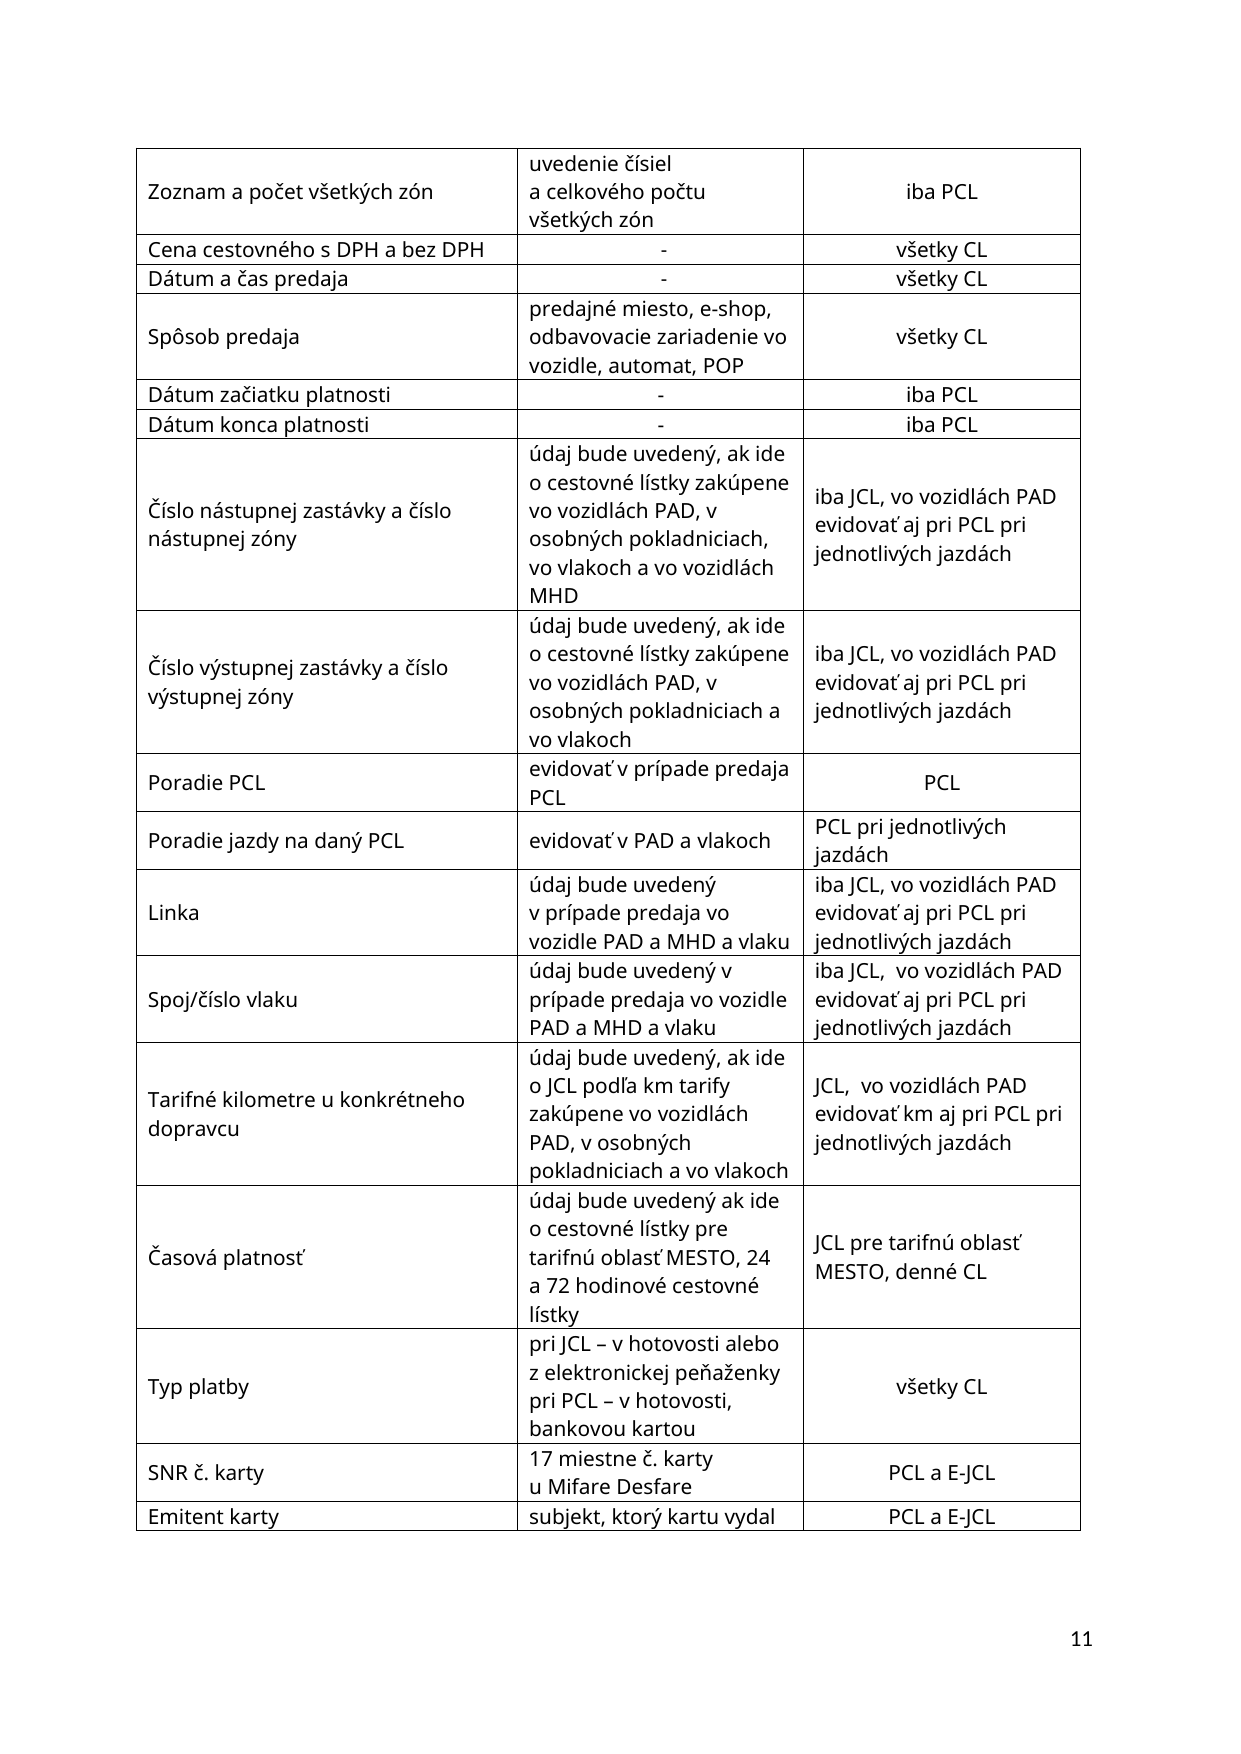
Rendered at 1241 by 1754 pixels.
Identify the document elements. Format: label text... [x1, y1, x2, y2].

table_cell 17 miestne č. karty u Mifare Desfare [518, 1444, 803, 1501]
table_cell všetky CL [804, 235, 1080, 263]
table_cell Emitent karty [137, 1502, 517, 1530]
table_cell Spôsob predaja [137, 294, 517, 379]
table_cell údaj bude uvedený v prípade predaja vo vozidle PAD a MHD a vlaku [518, 870, 803, 955]
table_cell iba PCL [804, 380, 1080, 409]
table_cell Dátum a čas predaja [137, 265, 517, 293]
table_cell JCL pre tarifnú oblasť MESTO, denné CL [804, 1186, 1080, 1328]
table_cell Tarifné kilometre u konkrétneho dopravcu [137, 1043, 517, 1185]
table_cell údaj bude uvedený ak ide o cestovné lístky pre tarifnú oblasť MESTO, 24 a 72 hodinové cestovné lístky [518, 1186, 803, 1328]
table_cell všetky CL [804, 294, 1080, 379]
table_cell iba JCL, vo vozidlách PAD evidovať aj pri PCL pri jednotlivých jazdách [804, 611, 1080, 753]
table_cell subjekt, ktorý kartu vydal [518, 1502, 803, 1530]
table_cell evidovať v prípade predaja PCL [518, 754, 803, 811]
table_cell údaj bude uvedený, ak ide o cestovné lístky zakúpene vo vozidlách PAD, v osobných pokladniciach a vo vlakoch [518, 611, 803, 753]
table_cell - [518, 380, 803, 409]
table_cell iba JCL, vo vozidlách PAD evidovať aj pri PCL pri jednotlivých jazdách [804, 439, 1080, 610]
table_cell údaj bude uvedený v prípade predaja vo vozidle PAD a MHD a vlaku [518, 956, 803, 1042]
table_cell SNR č. karty [137, 1444, 517, 1501]
table_cell Časová platnosť [137, 1186, 517, 1328]
table_cell Linka [137, 870, 517, 955]
table_cell Spoj/číslo vlaku [137, 956, 517, 1042]
table_cell Číslo výstupnej zastávky a číslo výstupnej zóny [137, 611, 517, 753]
table_cell údaj bude uvedený, ak ide o cestovné lístky zakúpene vo vozidlách PAD, v osobných pokladniciach, vo vlakoch a vo vozidlách MHD [518, 439, 803, 610]
table_cell PCL pri jednotlivých jazdách [804, 812, 1080, 869]
table_cell Typ platby [137, 1329, 517, 1443]
table_cell Zoznam a počet všetkých zón [137, 149, 517, 234]
table_cell Poradie PCL [137, 754, 517, 811]
table_cell uvedenie čísiel a celkového počtu všetkých zón [518, 149, 803, 234]
table_cell iba JCL, vo vozidlách PAD evidovať aj pri PCL pri jednotlivých jazdách [804, 870, 1080, 955]
table_cell údaj bude uvedený, ak ide o JCL podľa km tarify zakúpene vo vozidlách PAD, v osobných pokladniciach a vo vlakoch [518, 1043, 803, 1185]
table_cell predajné miesto, e-shop, odbavovacie zariadenie vo vozidle, automat, POP [518, 294, 803, 379]
table_cell Poradie jazdy na daný PCL [137, 812, 517, 869]
table_cell iba PCL [804, 410, 1080, 438]
table_cell pri JCL – v hotovosti alebo z elektronickej peňaženky pri PCL – v hotovosti, bankovou kartou [518, 1329, 803, 1443]
table_cell PCL a E-JCL [804, 1502, 1080, 1530]
table_cell JCL, vo vozidlách PAD evidovať km aj pri PCL pri jednotlivých jazdách [804, 1043, 1080, 1185]
table_cell PCL [804, 754, 1080, 811]
table_cell - [518, 410, 803, 438]
table_cell [518, 265, 803, 293]
table_cell iba PCL [804, 149, 1080, 234]
table_cell všetky CL [804, 265, 1080, 293]
table_cell [518, 235, 803, 263]
table_cell Dátum konca platnosti [137, 410, 517, 438]
table_cell evidovať v PAD a vlakoch [518, 812, 803, 869]
table_cell Dátum začiatku platnosti [137, 380, 517, 409]
table_cell PCL a E-JCL [804, 1444, 1080, 1501]
table_cell Cena cestovného s DPH a bez DPH [137, 235, 517, 263]
table_cell Číslo nástupnej zastávky a číslo nástupnej zóny [137, 439, 517, 610]
table_cell iba JCL, vo vozidlách PAD evidovať aj pri PCL pri jednotlivých jazdách [804, 956, 1080, 1042]
table_cell všetky CL [804, 1329, 1080, 1443]
